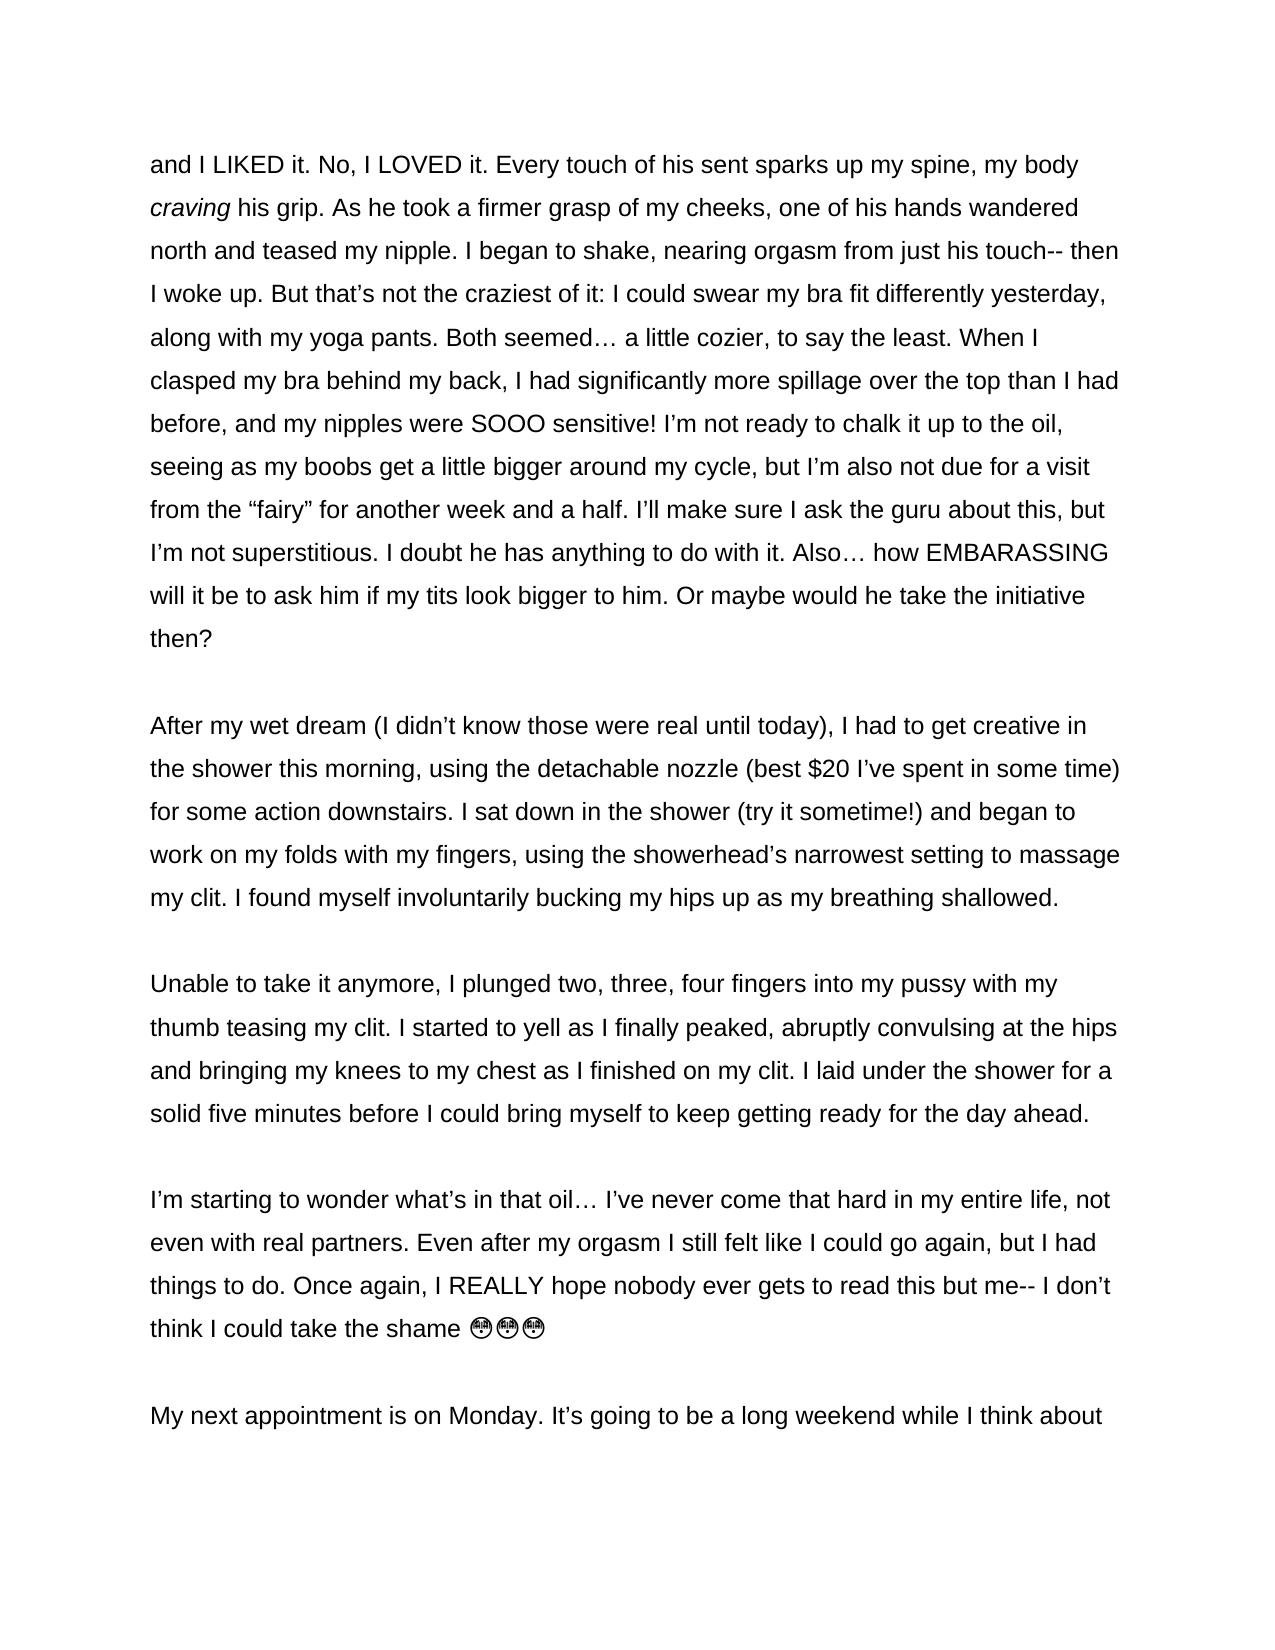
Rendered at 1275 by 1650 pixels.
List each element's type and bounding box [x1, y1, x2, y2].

text [150, 150, 1125, 912]
text [150, 969, 1125, 1429]
